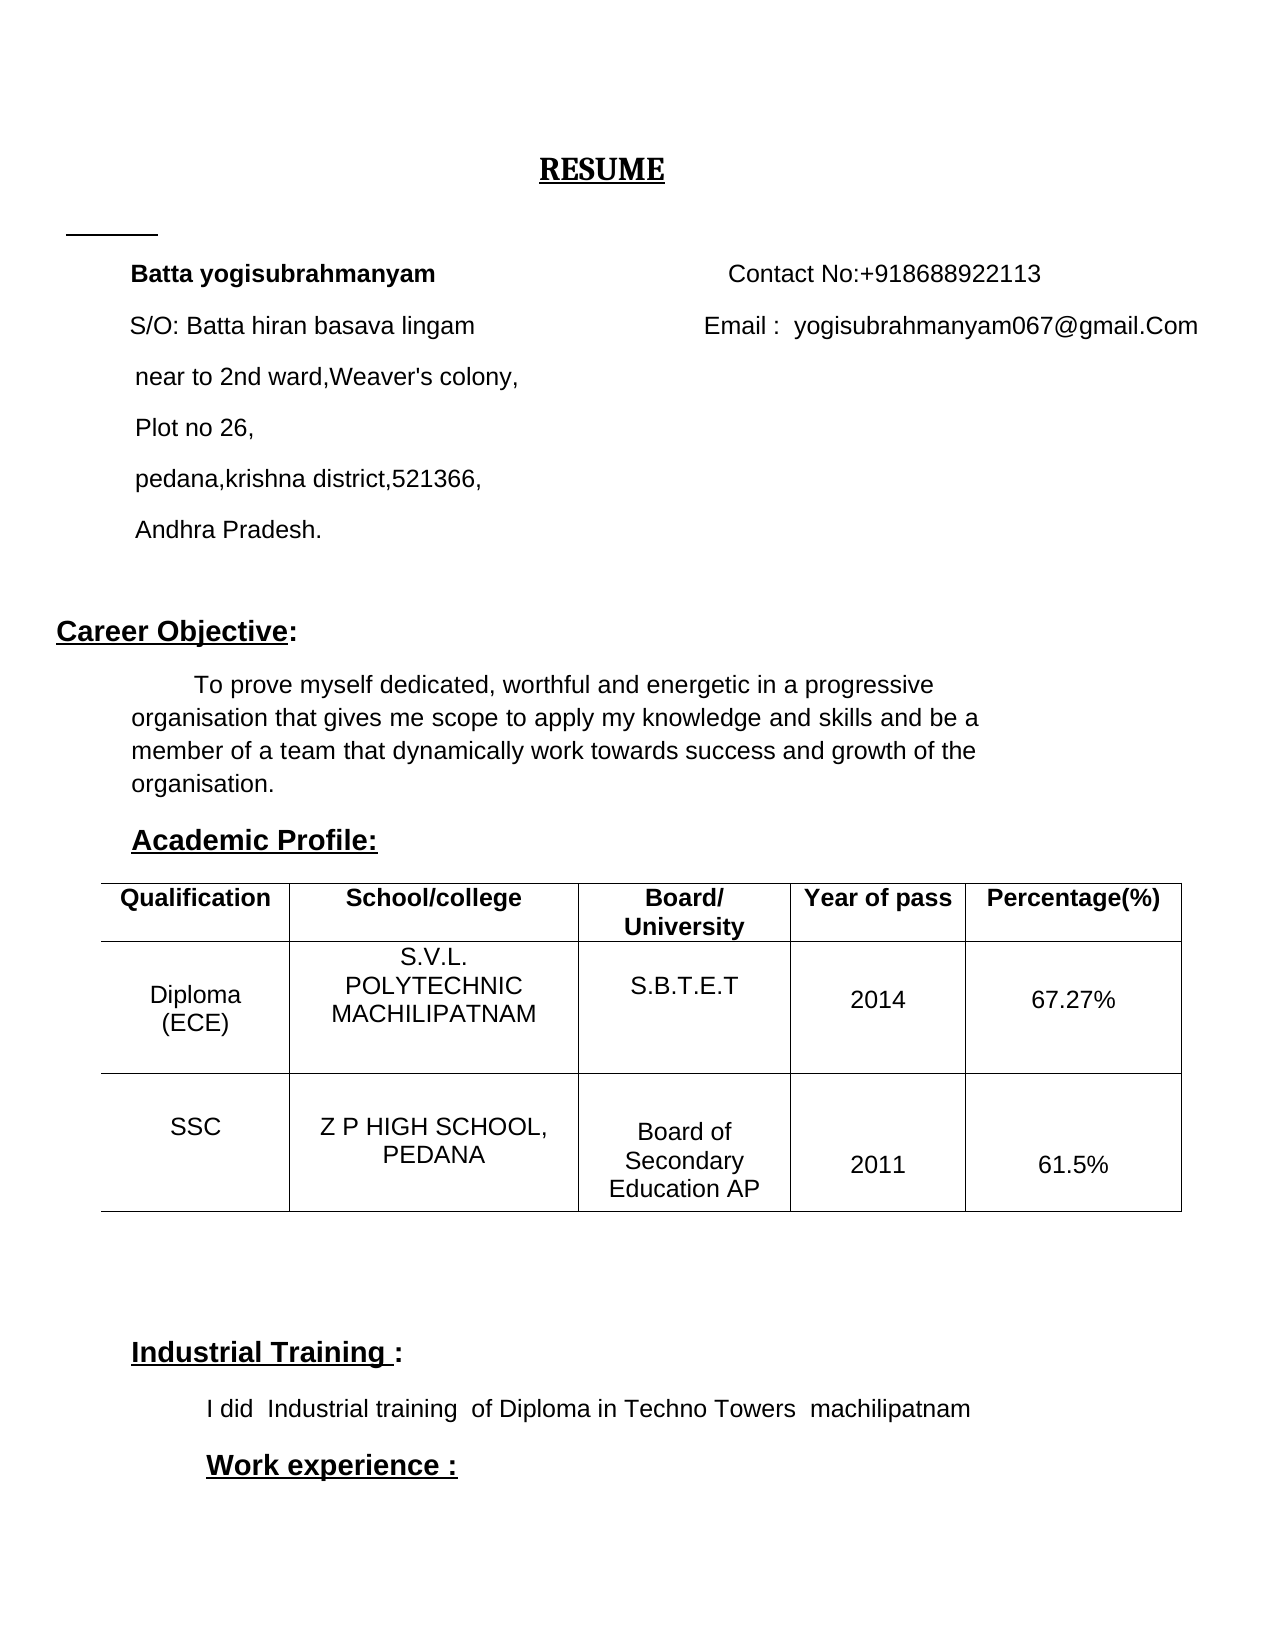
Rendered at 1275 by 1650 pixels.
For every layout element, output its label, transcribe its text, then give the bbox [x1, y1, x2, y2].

text I did Industrial training of Diploma in Techno Towers machilipatnam [131, 1394, 1038, 1423]
table_cell 2011 [791, 1074, 965, 1211]
table_cell 2014 [791, 942, 965, 1073]
text RESUME [56, 150, 1219, 188]
table_header Percentage(%) [966, 884, 1181, 941]
text Industrial Training : [131, 1335, 1038, 1368]
text To prove myself dedicated, worthful and energetic in a progressive organisation that gives me scope to apply my knowledge and skills and be a member of a team that dynamically work towards success and growth of the organisation. [131, 670, 1038, 798]
table_cell Z P HIGH SCHOOL, PEDANA [290, 1074, 578, 1211]
table_cell Board of Secondary Education AP [579, 1074, 790, 1211]
table_cell 61.5% [966, 1074, 1181, 1211]
table_header Year of pass [791, 884, 965, 941]
table_cell Diploma (ECE) [101, 942, 289, 1073]
text near to 2nd ward,Weaver's colony, [56, 362, 1219, 391]
table_cell 67.27% [966, 942, 1181, 1073]
text Plot no 26, [56, 413, 1219, 442]
table_cell S.V.L. POLYTECHNIC MACHILIPATNAM [290, 942, 578, 1073]
text Academic Profile: [131, 823, 1038, 857]
text Career Objective: [47, 614, 1219, 648]
text Batta yogisubrahmanyam Contact No:+918688922113 [56, 259, 1219, 288]
table_cell S.B.T.E.T [579, 942, 790, 1073]
table_header School/college [290, 884, 578, 941]
table_cell SSC [101, 1074, 289, 1211]
table_header Qualification [101, 884, 289, 941]
text S/O: Batta hiran basava lingam Email : yogisubrahmanyam067@gmail.Com [56, 311, 1219, 340]
text pedana,krishna district,521366, [56, 464, 1219, 492]
text Andhra Pradesh. [56, 515, 1219, 543]
text Work experience : [131, 1448, 1038, 1482]
table_header Board/University [579, 884, 790, 941]
